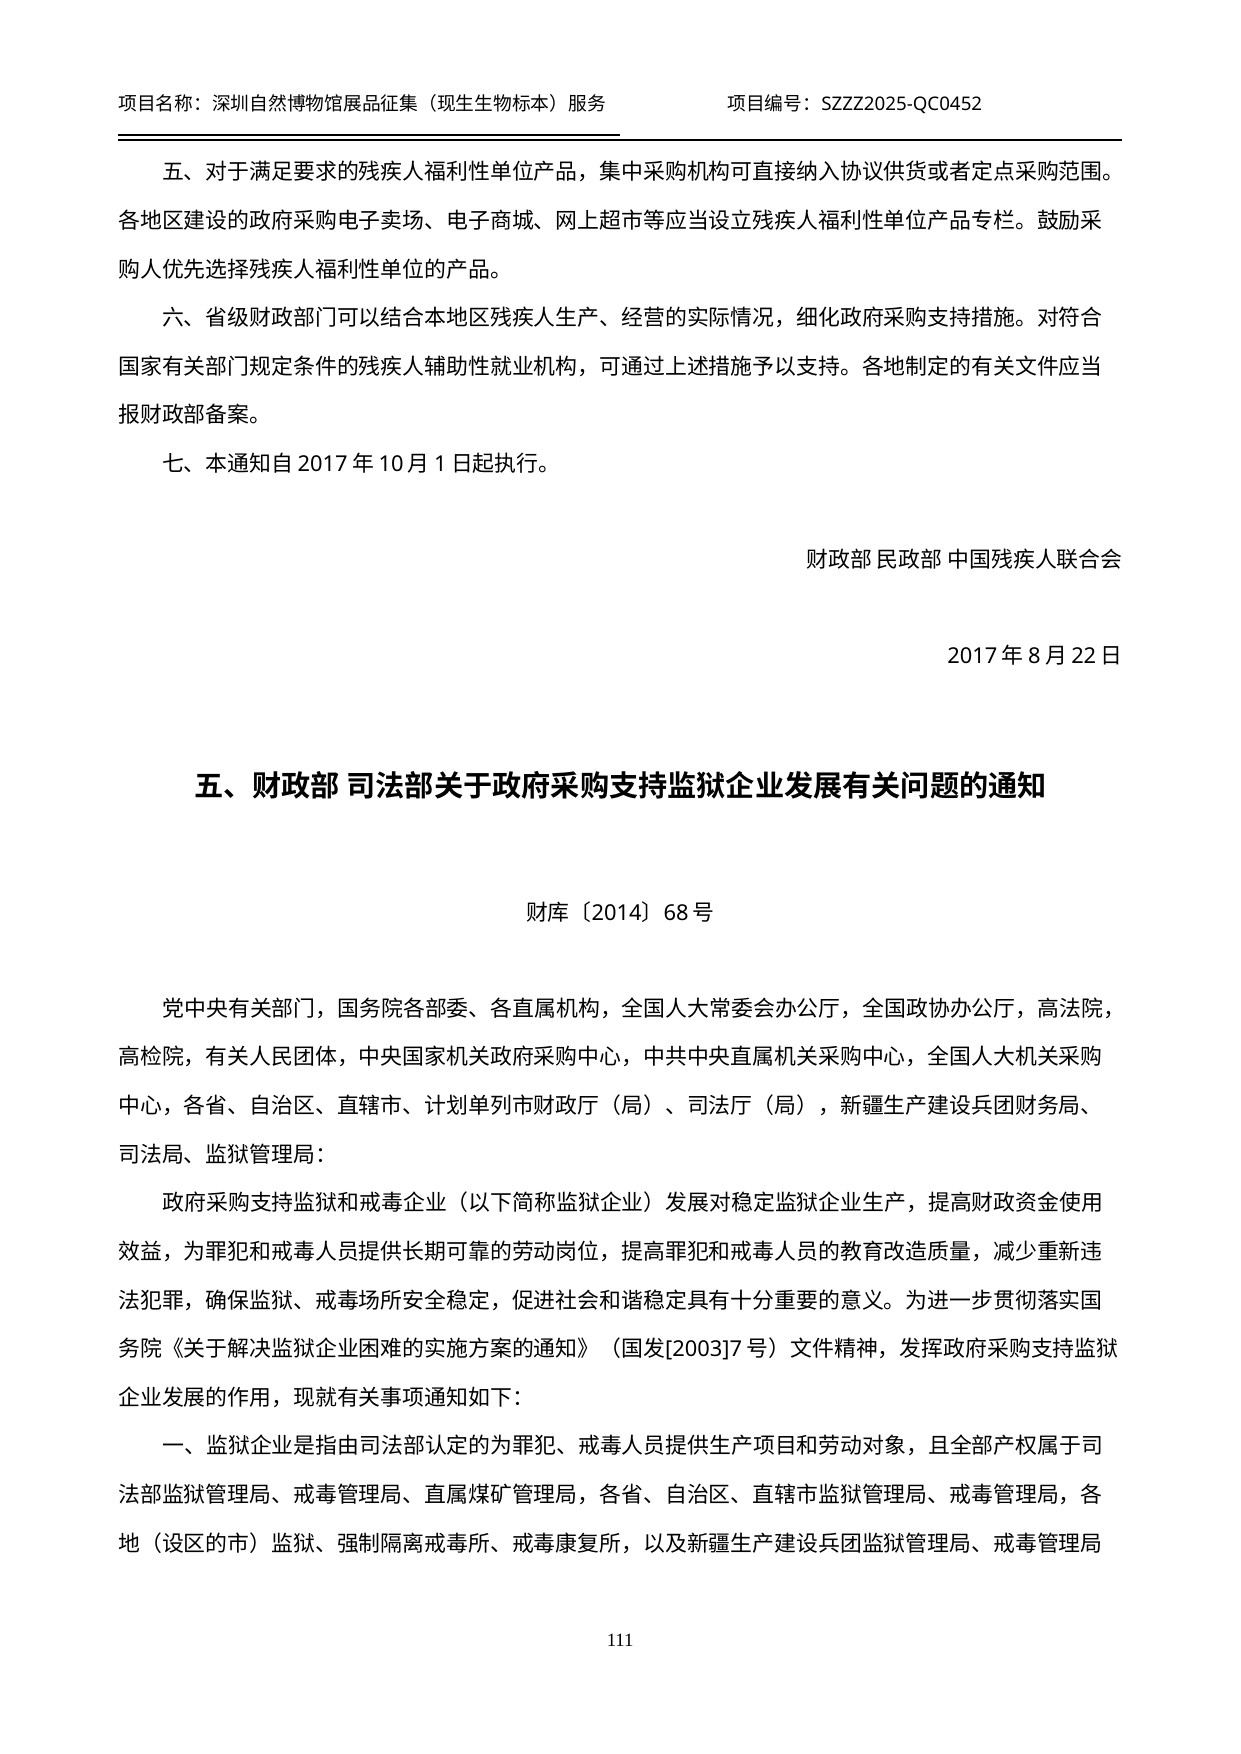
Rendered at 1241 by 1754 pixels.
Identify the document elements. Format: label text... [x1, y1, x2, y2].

text 五、对于满足要求的残疾人福利性单位产品，集中采购机构可直接纳入协议供货或者定点采购范围。各地区建设的政府采购电子卖场、电子商城、网上超市等应当设立残疾人福利性单位产品专栏。鼓励采购人优先选择残疾人福利性单位的产品。 [118, 154, 1122, 284]
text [118, 1428, 1122, 1558]
subtitle 五、财政部 司法部关于政府采购支持监狱企业发展有关问题的通知 [118, 751, 1122, 816]
text 政府采购支持监狱和戒毒企业（以下简称监狱企业）发展对稳定监狱企业生产，提高财政资金使用效益，为罪犯和戒毒人员提供长期可靠的劳动岗位，提高罪犯和戒毒人员的教育改造质量，减少重新违法犯罪，确保监狱、戒毒场所安全稳定，促进社会和谐稳定具有十分重要的意义。为进一步贯彻落实国务院《关于解决监狱企业困难的实施方案的通知》（国发[2003]7号）文件精神，发挥政府采购支持监狱企业发展的作用，现就有关事项通知如下： [118, 1185, 1122, 1412]
text 六、省级财政部门可以结合本地区残疾人生产、经营的实际情况，细化政府采购支持措施。对符合国家有关部门规定条件的残疾人辅助性就业机构，可通过上述措施予以支持。各地制定的有关文件应当报财政部备案。 [118, 299, 1122, 429]
text 2017年8月22日 [118, 638, 1122, 670]
text 七、本通知自2017年10月1日起执行。 [118, 445, 1122, 478]
text 财政部 民政部 中国残疾人联合会 [118, 542, 1122, 574]
text 党中央有关部门，国务院各部委、各直属机构，全国人大常委会办公厅，全国政协办公厅，高法院，高检院，有关人民团体，中央国家机关政府采购中心，中共中央直属机关采购中心，全国人大机关采购中心，各省、自治区、直辖市、计划单列市财政厅（局）、司法厅（局），新疆生产建设兵团财务局、司法局、监狱管理局： [118, 990, 1122, 1169]
text 财库〔2014〕68号 [118, 894, 1122, 927]
